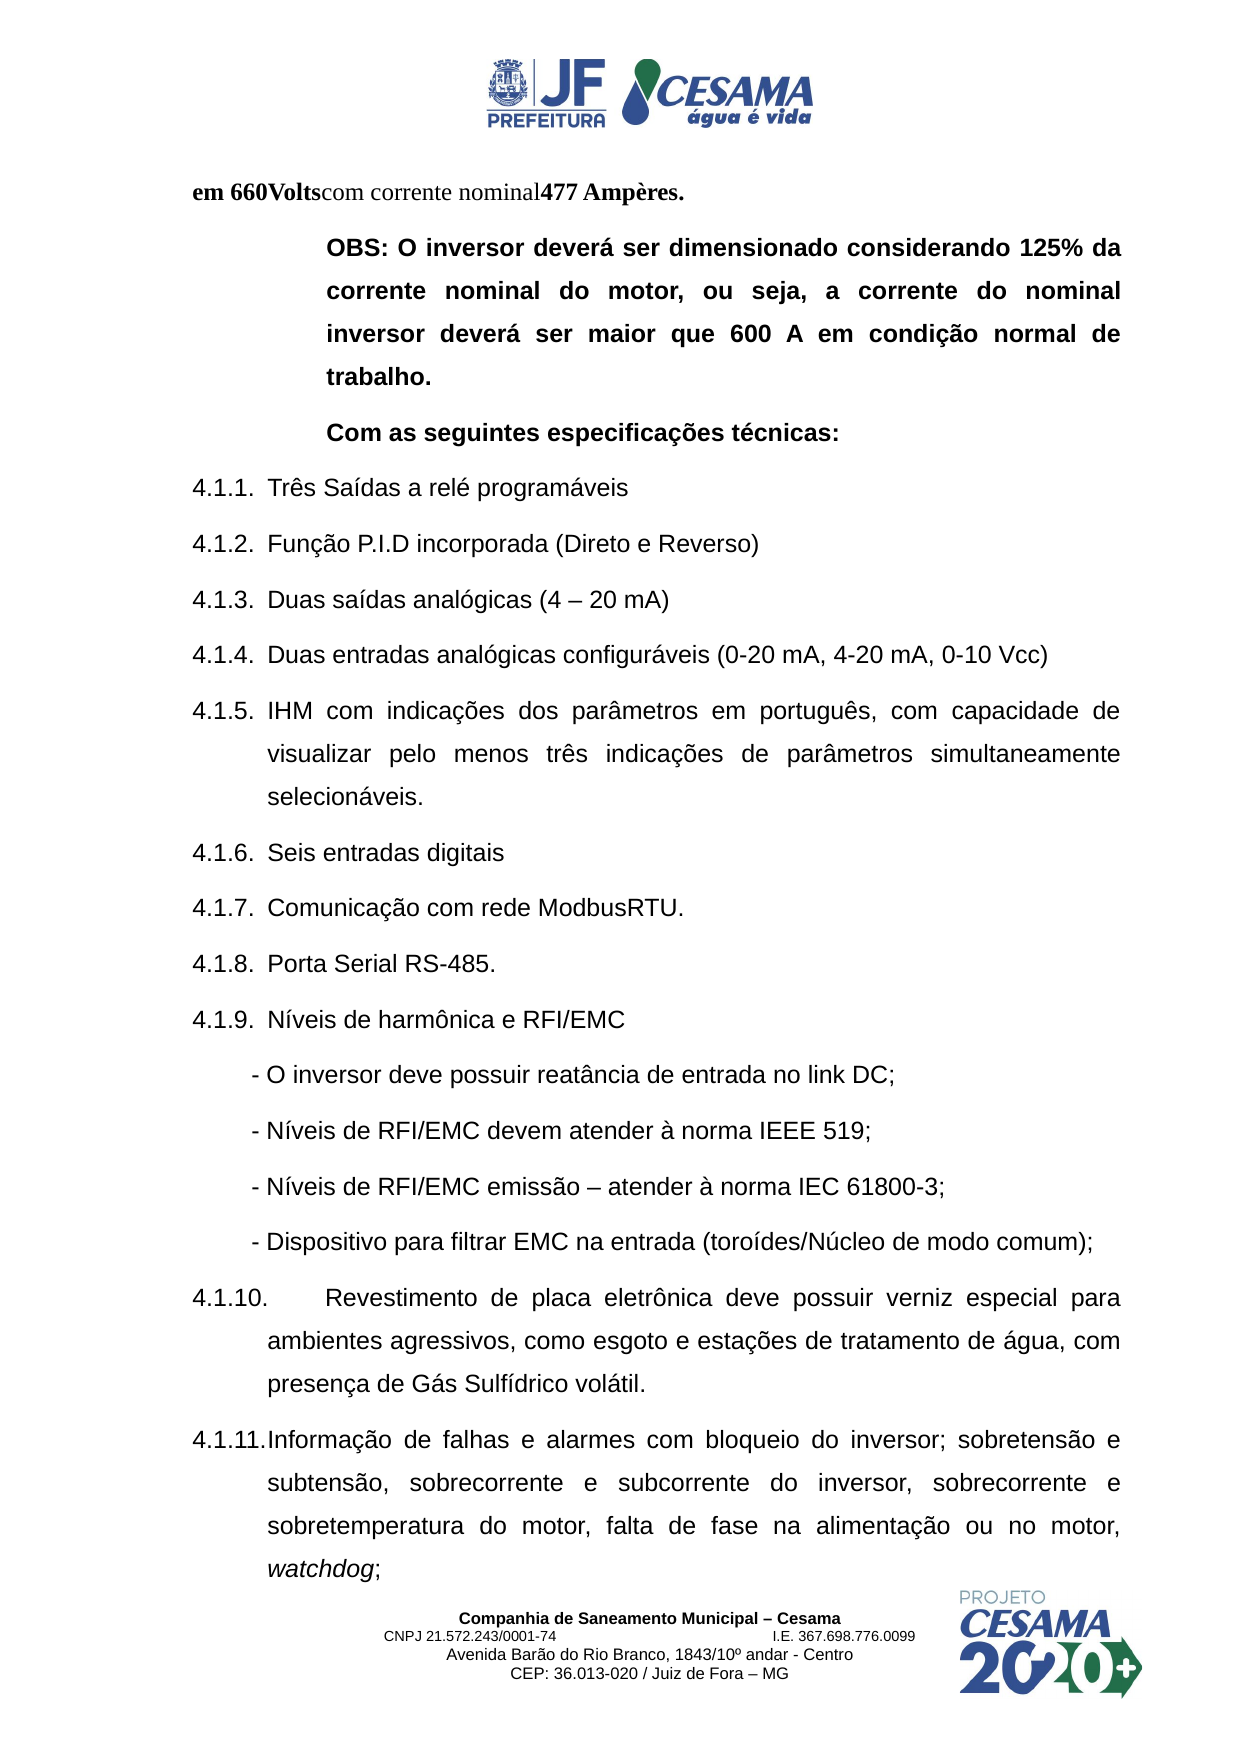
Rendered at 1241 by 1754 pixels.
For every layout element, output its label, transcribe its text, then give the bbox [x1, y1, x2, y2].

list Seis entradas digitais [192, 838, 1122, 867]
text - O inversor deve possuir reatância de entrada no link DC; [251, 1060, 1122, 1089]
list Duas saídas analógicas (4 – 20 mA) [192, 585, 1122, 613]
list Comunicação com rede ModbusRTU. [192, 893, 1122, 922]
list Informação de falhas e alarmes com bloqueio do inversor; sobretensão e subtensão, sobrecorrente e subcorrente do inversor, sobrecorrente e sobretemperatura do motor, falta de fase na alimentação ou no motor, watchdog; [192, 1425, 1122, 1583]
list Níveis de harmônica e RFI/EMC [192, 1005, 1122, 1033]
list Três Saídas a relé programáveis [192, 473, 1122, 502]
list IHM com indicações dos parâmetros em português, com capacidade de visualizar pelo menos três indicações de parâmetros simultaneamente selecionáveis. [192, 696, 1122, 811]
list Porta Serial RS-485. [192, 949, 1122, 978]
picture [486, 59, 813, 128]
text Com as seguintes especificações técnicas: [326, 418, 1122, 447]
picture [959, 1590, 1143, 1699]
list Revestimento de placa eletrônica deve possuir verniz especial para ambientes agressivos, como esgoto e estações de tratamento de água, com presença de Gás Sulfídrico volátil. [192, 1283, 1122, 1398]
text - Níveis de RFI/EMC emissão – atender à norma IEC 61800-3; [251, 1172, 1122, 1200]
text OBS: O inversor deverá ser dimensionado considerando 125% da corrente nominal do motor, ou seja, a corrente do nominal inversor deverá ser maior que 600 A em condição normal de trabalho. [326, 233, 1122, 391]
text - Dispositivo para filtrar EMC na entrada (toroídes/Núcleo de modo comum); [251, 1227, 1122, 1256]
list Função P.I.D incorporada (Direto e Reverso) [192, 529, 1122, 558]
list Duas entradas analógicas configuráveis (0-20 mA, 4-20 mA, 0-10 Vcc) [192, 640, 1122, 669]
text - Níveis de RFI/EMC devem atender à norma IEEE 519; [251, 1116, 1122, 1145]
list Inversor de frequência para acionar motor de indução trifásico de 600CV em 660Voltscom corrente nominal477 Ampères. [192, 177, 1122, 206]
